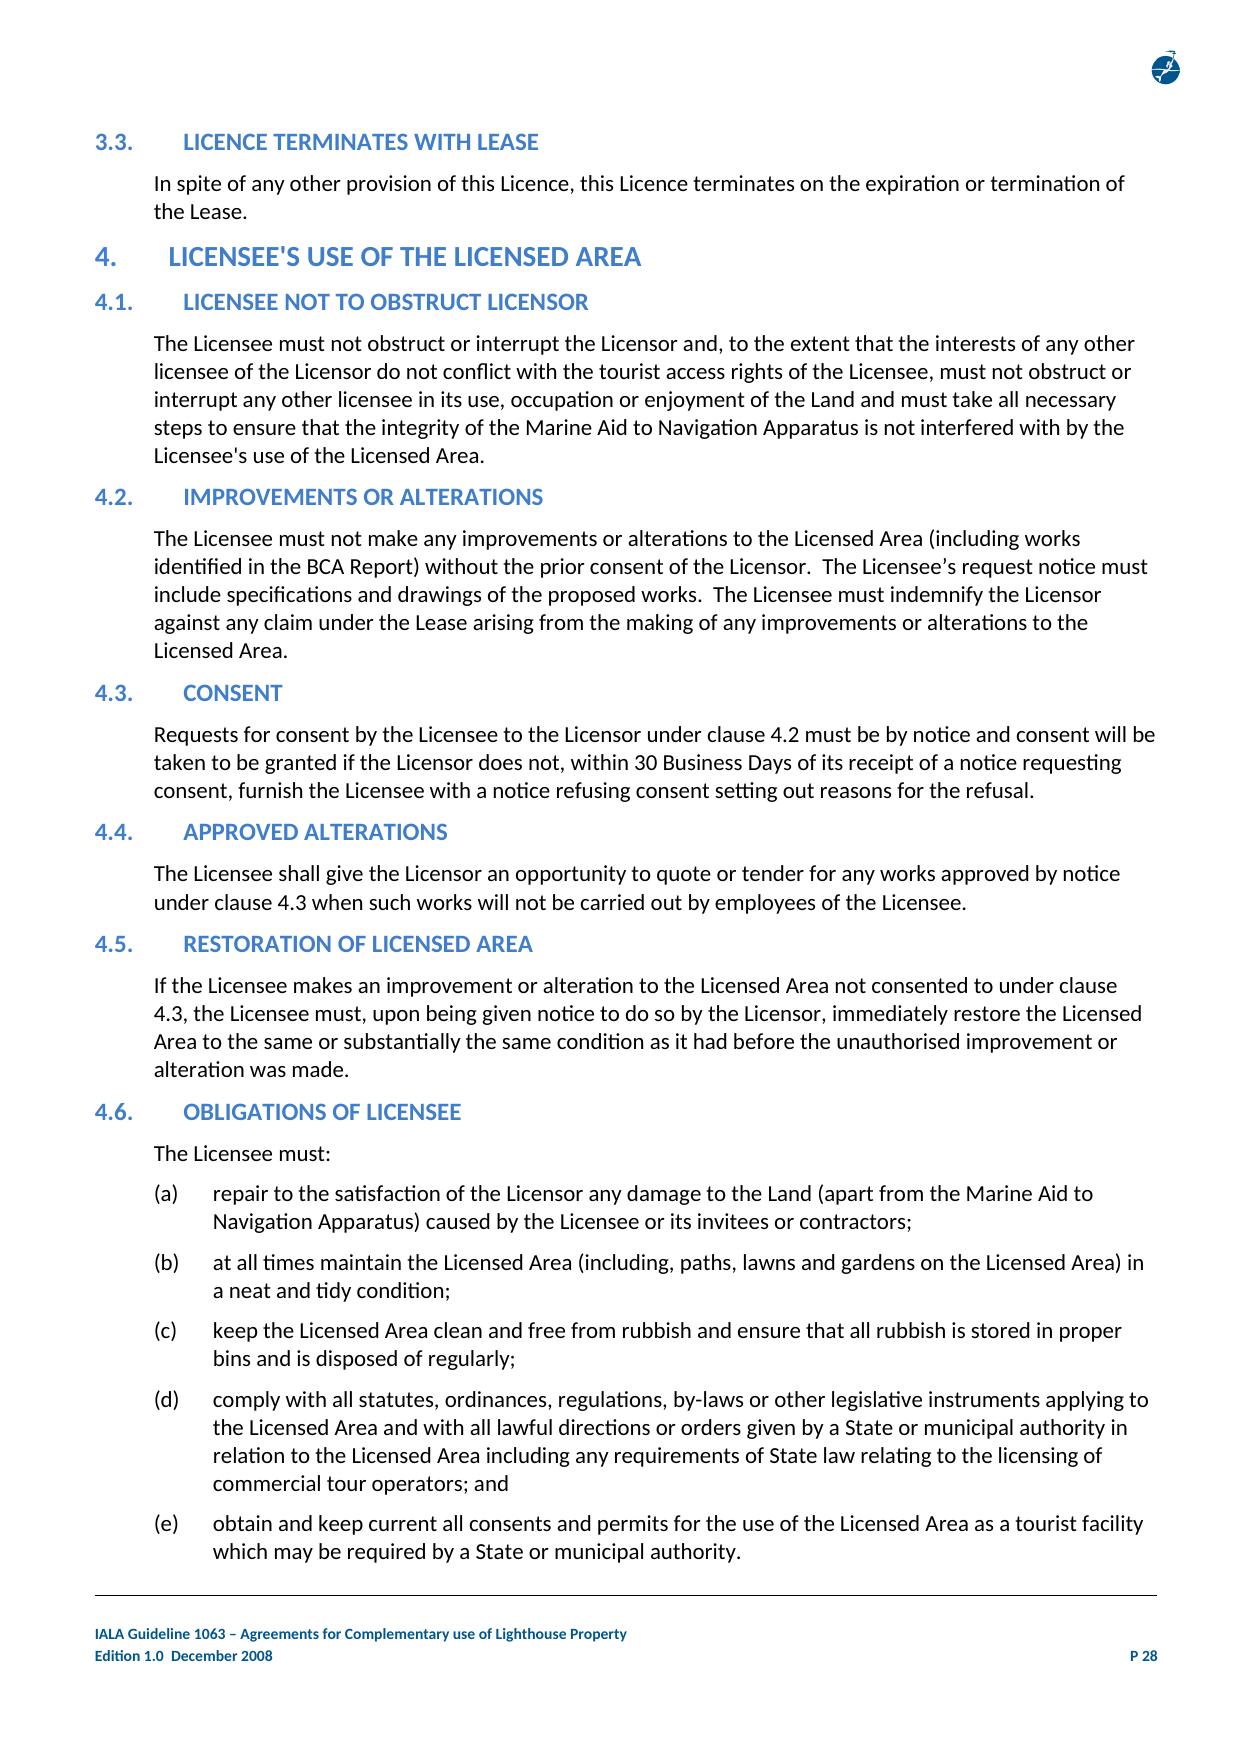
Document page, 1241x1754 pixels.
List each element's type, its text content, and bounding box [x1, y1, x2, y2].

text Approved Alterations [94, 817, 1157, 847]
text Licensee not to obstruct Licensor [94, 286, 1157, 316]
text (a) repair to the satisfaction of the Licensor any damage to the Land (apart from the Marine Aid to Navigation Apparatus) caused by the Licensee or its invitees or contractors; [153, 1179, 1157, 1235]
text Restoration of Licensed Area [94, 928, 1157, 959]
text If the Licensee makes an improvement or alteration to the Licensed Area not consented to under clause 4.3, the Licensee must, upon being given notice to do so by the Licensor, immediately restore the Licensed Area to the same or substantially the same condition as it had before the unauthorised improvement or alteration was made. [153, 971, 1157, 1083]
text Improvements or Alterations [94, 481, 1157, 512]
text The Licensee shall give the Licensor an opportunity to quote or tender for any works approved by notice under clause 4.3 when such works will not be carried out by employees of the Licensee. [153, 859, 1157, 916]
text Obligations of Licensee [94, 1096, 1157, 1126]
text Licence terminates with Lease [94, 126, 1157, 157]
text The Licensee must not obstruct or interrupt the Licensor and, to the extent that the interests of any other licensee of the Licensor do not conflict with the tourist access rights of the Licensee, must not obstruct or interrupt any other licensee in its use, occupation or enjoyment of the Land and must take all necessary steps to ensure that the integrity of the Marine Aid to Navigation Apparatus is not interfered with by the Licensee's use of the Licensed Area. [153, 329, 1157, 469]
text (e) obtain and keep current all consents and permits for the use of the Licensed Area as a tourist facility which may be required by a State or municipal authority. [153, 1509, 1157, 1566]
text LICENSEE'S USE OF THE LICENSED AREA [94, 238, 1157, 273]
text Consent [94, 677, 1157, 707]
text (d) comply with all statutes, ordinances, regulations, by-laws or other legislative instruments applying to the Licensed Area and with all lawful directions or orders given by a State or municipal authority in relation to the Licensed Area including any requirements of State law relating to the licensing of commercial tour operators; and [153, 1385, 1157, 1497]
text (c) keep the Licensed Area clean and free from rubbish and ensure that all rubbish is stored in proper bins and is disposed of regularly; [153, 1316, 1157, 1372]
text The Licensee must not make any improvements or alterations to the Licensed Area (including works identified in the BCA Report) without the prior consent of the Licensor. The Licensee’s request notice must include specifications and drawings of the proposed works. The Licensee must indemnify the Licensor against any claim under the Lease arising from the making of any improvements or alterations to the Licensed Area. [153, 524, 1157, 664]
text The Licensee must: [153, 1139, 1157, 1167]
picture [1120, 0, 1239, 119]
text (b) at all times maintain the Licensed Area (including, paths, lawns and gardens on the Licensed Area) in a neat and tidy condition; [153, 1248, 1157, 1304]
text In spite of any other provision of this Licence, this Licence terminates on the expiration or termination of the Lease. [153, 169, 1157, 225]
text Requests for consent by the Licensee to the Licensor under clause 4.2 must be by notice and consent will be taken to be granted if the Licensor does not, within 30 Business Days of its receipt of a notice requesting consent, furnish the Licensee with a notice refusing consent setting out reasons for the refusal. [153, 720, 1157, 804]
